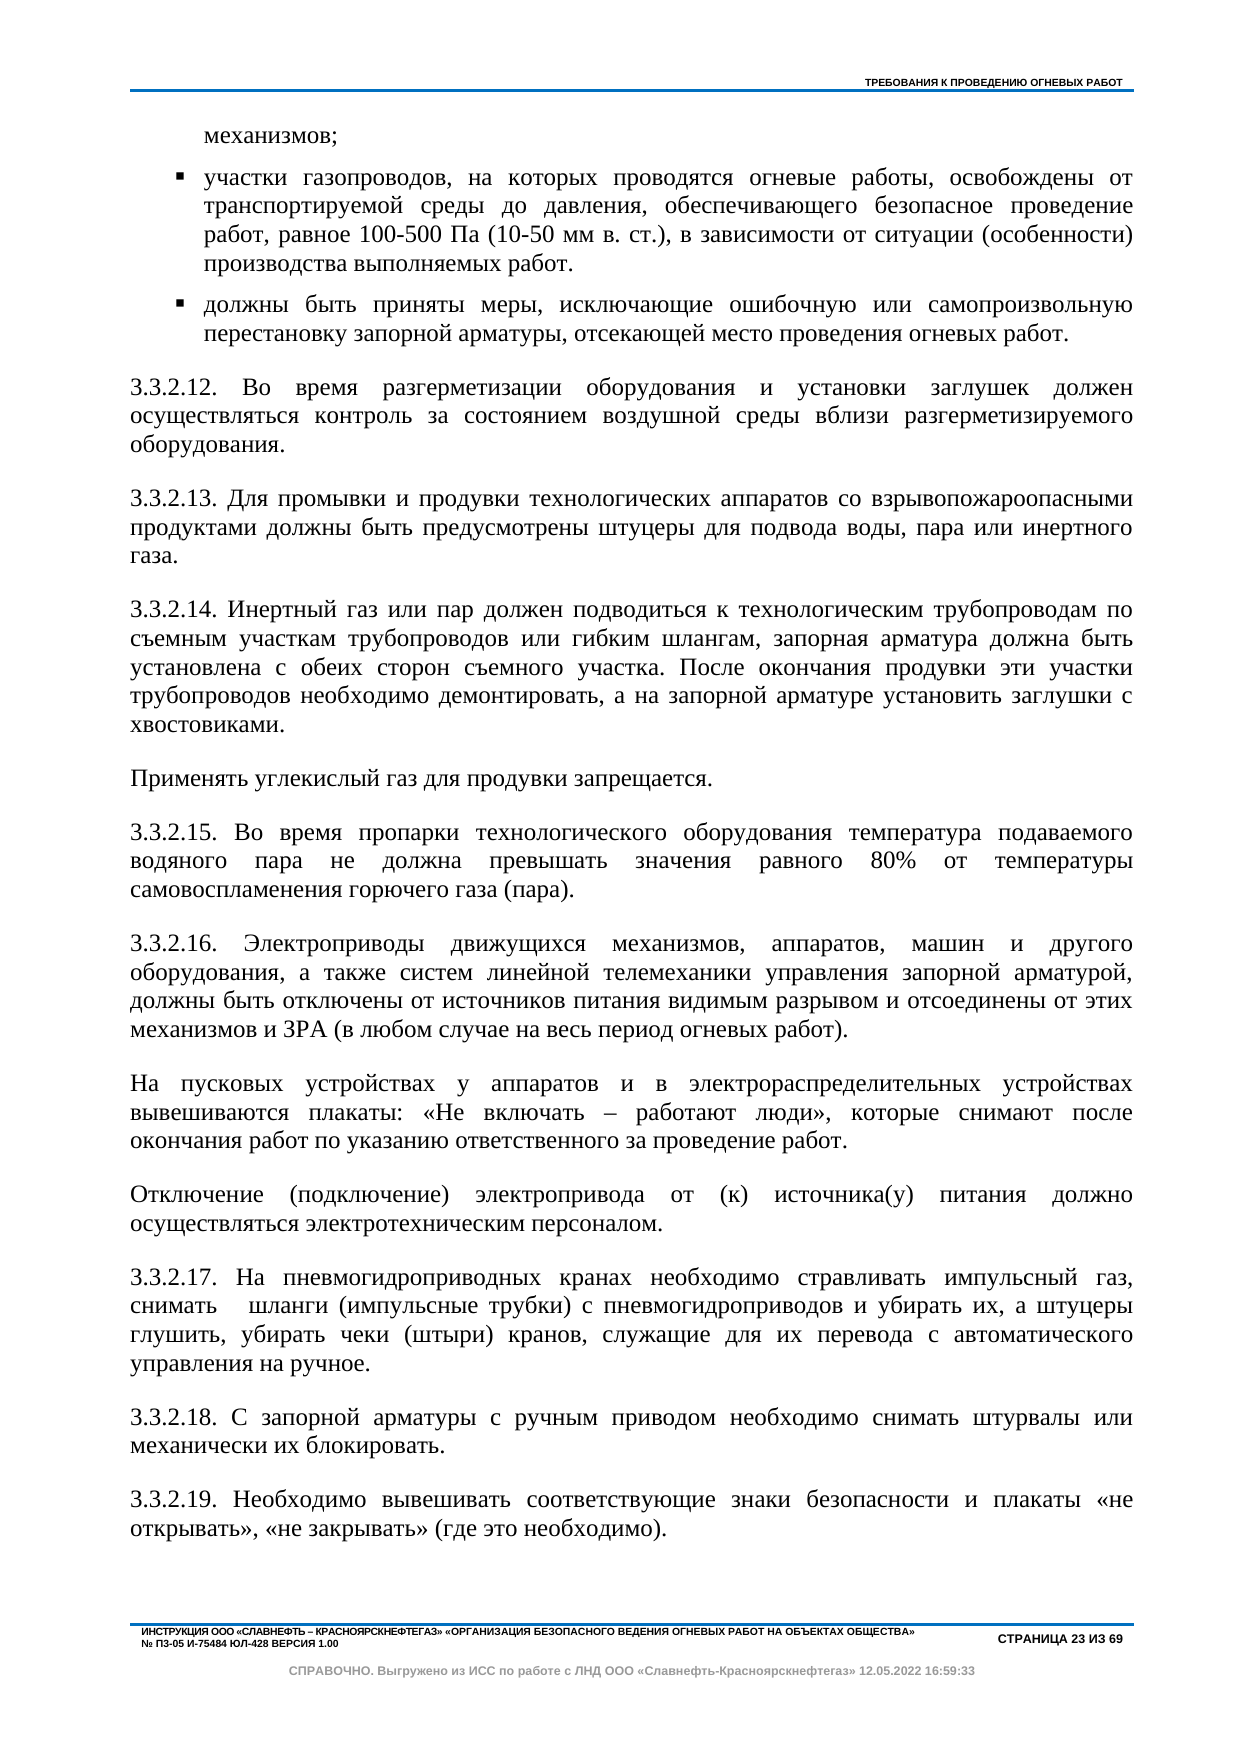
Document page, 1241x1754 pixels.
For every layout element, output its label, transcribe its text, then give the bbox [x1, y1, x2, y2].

text На пусковых устройствах у аппаратов и в электрораспределительных устройствах вывешиваются плакаты: «Не включать – работают люди», которые снимают после окончания работ по указанию ответственного за проведение работ. [130, 1068, 1134, 1154]
text 3.3.2.14. Инертный газ или пар должен подводиться к технологическим трубопроводам по съемным участкам трубопроводов или гибким шлангам, запорная арматура должна быть установлена с обеих сторон съемного участка. После окончания продувки эти участки трубопроводов необходимо демонтировать, а на запорной арматуре установить заглушки с хвостовиками. [130, 594, 1134, 738]
text 3.3.2.17. На пневмогидроприводных кранах необходимо стравливать импульсный газ, снимать шланги (импульсные трубки) с пневмогидроприводов и убирать их, а штуцеры глушить, убирать чеки (штыри) кранов, служащие для их перевода с автоматического управления на ручное. [130, 1262, 1134, 1377]
text 3.3.2.15. Во время пропарки технологического оборудования температура подаваемого водяного пара не должна превышать значения равного 80% от температуры самовоспламенения горючего газа (пара). [130, 817, 1134, 903]
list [174, 121, 1134, 149]
list должны быть приняты меры, исключающие ошибочную или самопроизвольную перестановку запорной арматуры, отсекающей место проведения огневых работ. [174, 289, 1134, 347]
text 3.3.2.16. Электроприводы движущихся механизмов, аппаратов, машин и другого оборудования, а также систем линейной телемеханики управления запорной арматурой, должны быть отключены от источников питания видимым разрывом и отсоединены от этих механизмов и ЗРА (в любом случае на весь период огневых работ). [130, 928, 1134, 1043]
text 3.3.2.12. Во время разгерметизации оборудования и установки заглушек должен осуществляться контроль за состоянием воздушной среды вблизи разгерметизируемого оборудования. [130, 372, 1134, 458]
text 3.3.2.19. Необходимо вывешивать соответствующие знаки безопасности и плакаты «не открывать», «не закрывать» (где это необходимо). [130, 1484, 1134, 1542]
text Применять углекислый газ для продувки запрещается. [130, 763, 1134, 792]
text Отключение (подключение) электропривода от (к) источника(у) питания должно осуществляться электротехническим персоналом. [130, 1179, 1134, 1237]
text 3.3.2.13. Для промывки и продувки технологических аппаратов со взрывопожароопасными продуктами должны быть предусмотрены штуцеры для подвода воды, пара или инертного газа. [130, 483, 1134, 569]
list участки газопроводов, на которых проводятся огневые работы, освобождены от транспортируемой среды до давления, обеспечивающего безопасное проведение работ, равное 100-500 Па (10-50 мм в. ст.), в зависимости от ситуации (особенности) производства выполняемых работ. [174, 162, 1134, 277]
text 3.3.2.18. С запорной арматуры с ручным приводом необходимо снимать штурвалы или механически их блокировать. [130, 1402, 1134, 1459]
